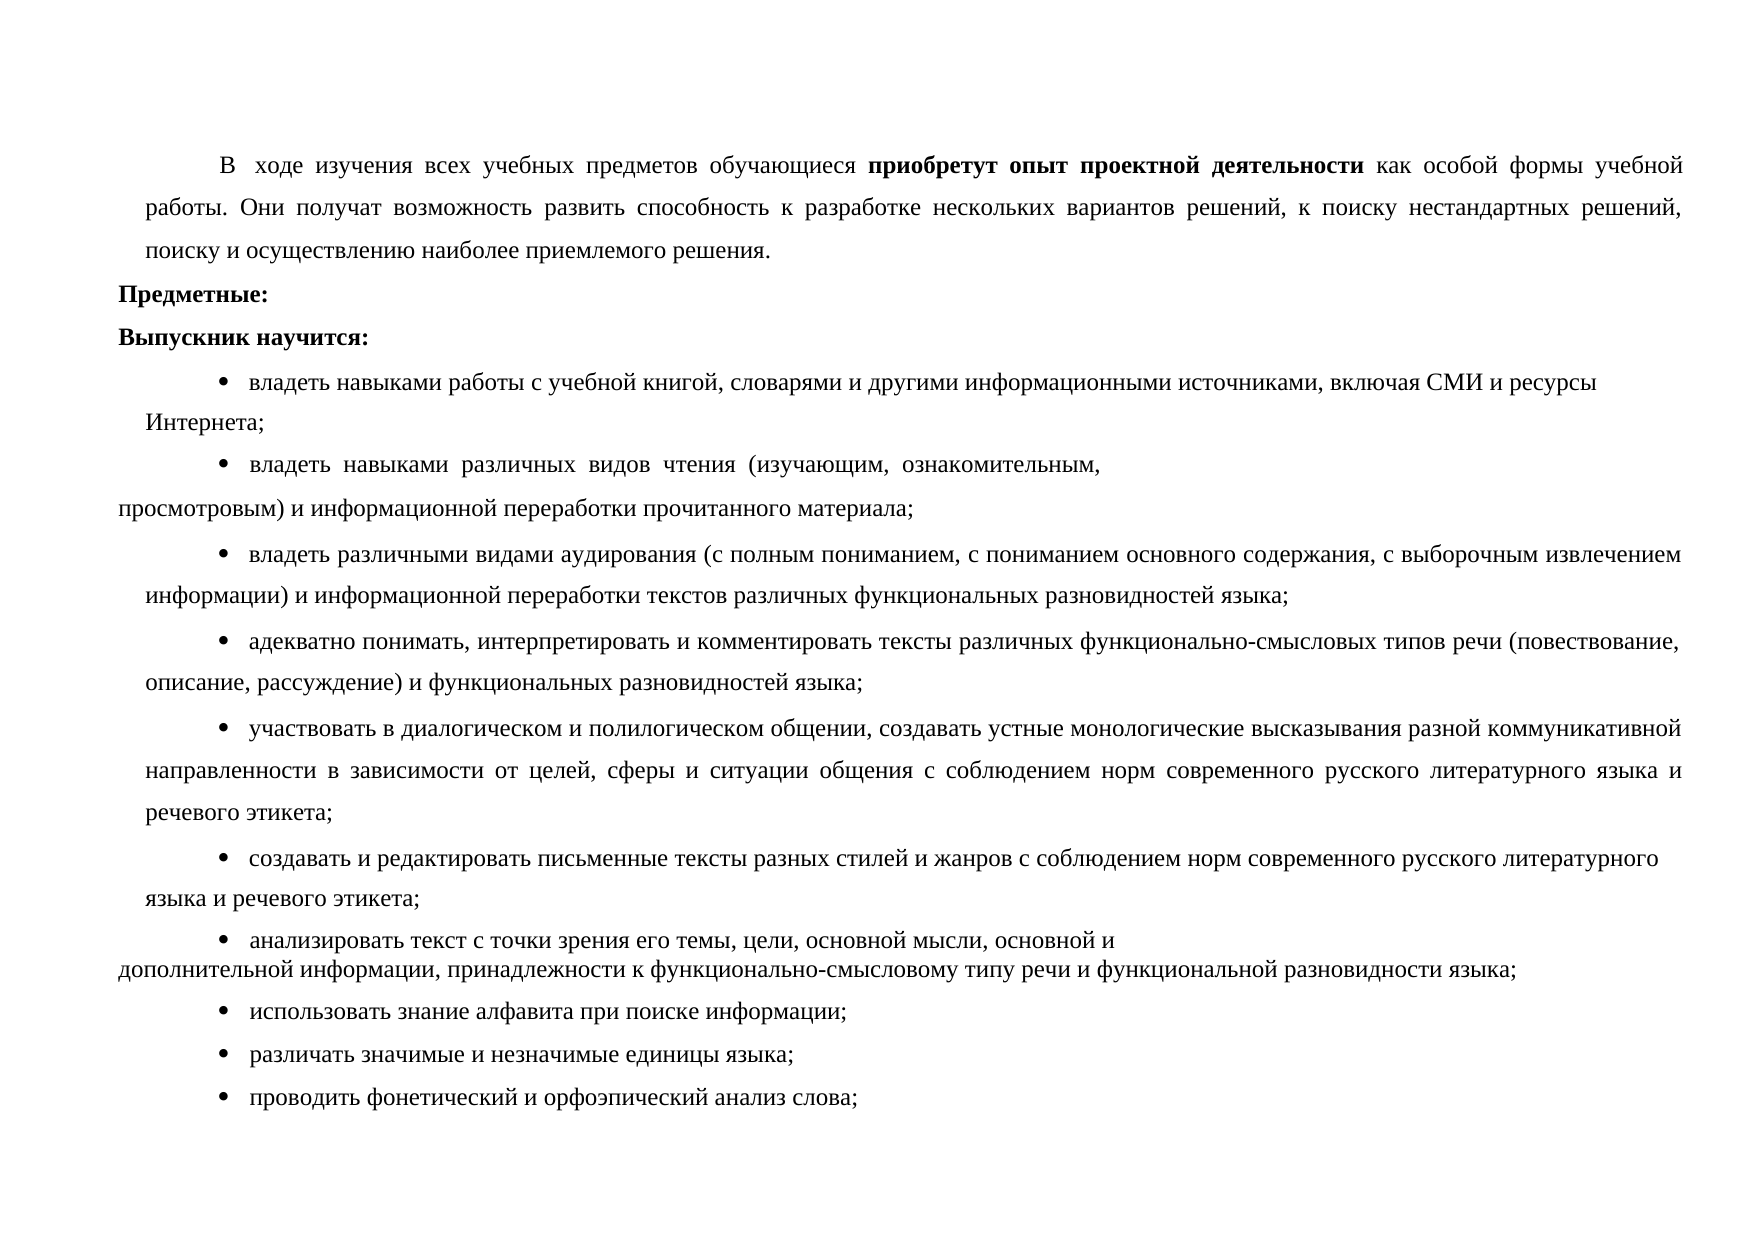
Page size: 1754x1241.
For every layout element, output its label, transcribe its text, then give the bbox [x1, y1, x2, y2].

list анализировать текст с точки зрения его темы, цели, основной мысли, основной и [219, 925, 1683, 954]
text Выпускник научится: [118, 322, 1683, 351]
list владеть навыками различных видов чтения (изучающим, ознакомительным, [219, 449, 1683, 478]
text Предметные: [118, 279, 1683, 307]
list владеть различными видами аудирования (с полным пониманием, с пониманием основного содержания, с выборочным извлечением информации) и информационной переработки текстов различных функциональных разновидностей языка; [145, 539, 1683, 609]
text дополнительной информации, принадлежности к функционально-смысловому типу речи и функциональной разновидности языка; [118, 954, 1683, 982]
list различать значимые и незначимые единицы языка; [219, 1039, 1683, 1068]
text просмотровым) и информационной переработки прочитанного материала; [118, 493, 1683, 521]
list проводить фонетический и орфоэпический анализ слова; [219, 1082, 1683, 1111]
list участвовать в диалогическом и полилогическом общении, создавать устные монологические высказывания разной коммуникативной направленности в зависимости от целей, сферы и ситуации общения с соблюдением норм современного русского литературного языка и речевого этикета; [145, 713, 1683, 825]
list адекватно понимать, интерпретировать и комментировать тексты различных функционально-смысловых типов речи (повествование, описание, рассуждение) и функциональных разновидностей языка; [145, 626, 1681, 696]
list ходе изучения всех учебных предметов обучающиеся приобретут опыт проектной деятельности как особой формы учебной работы. Они получат возможность развить способность к разработке нескольких вариантов решений, к поиску нестандартных решений, поиску и осуществлению наиболее приемлемого решения. [145, 150, 1683, 264]
list создавать и редактировать письменные тексты разных стилей и жанров с соблюдением норм современного русского литературного языка и речевого этикета; [145, 843, 1683, 912]
list использовать знание алфавита при поиске информации; [219, 996, 1683, 1025]
list владеть навыками работы с учебной книгой, словарями и другими информационными источниками, включая СМИ и ресурсы Интернета; [145, 367, 1681, 436]
